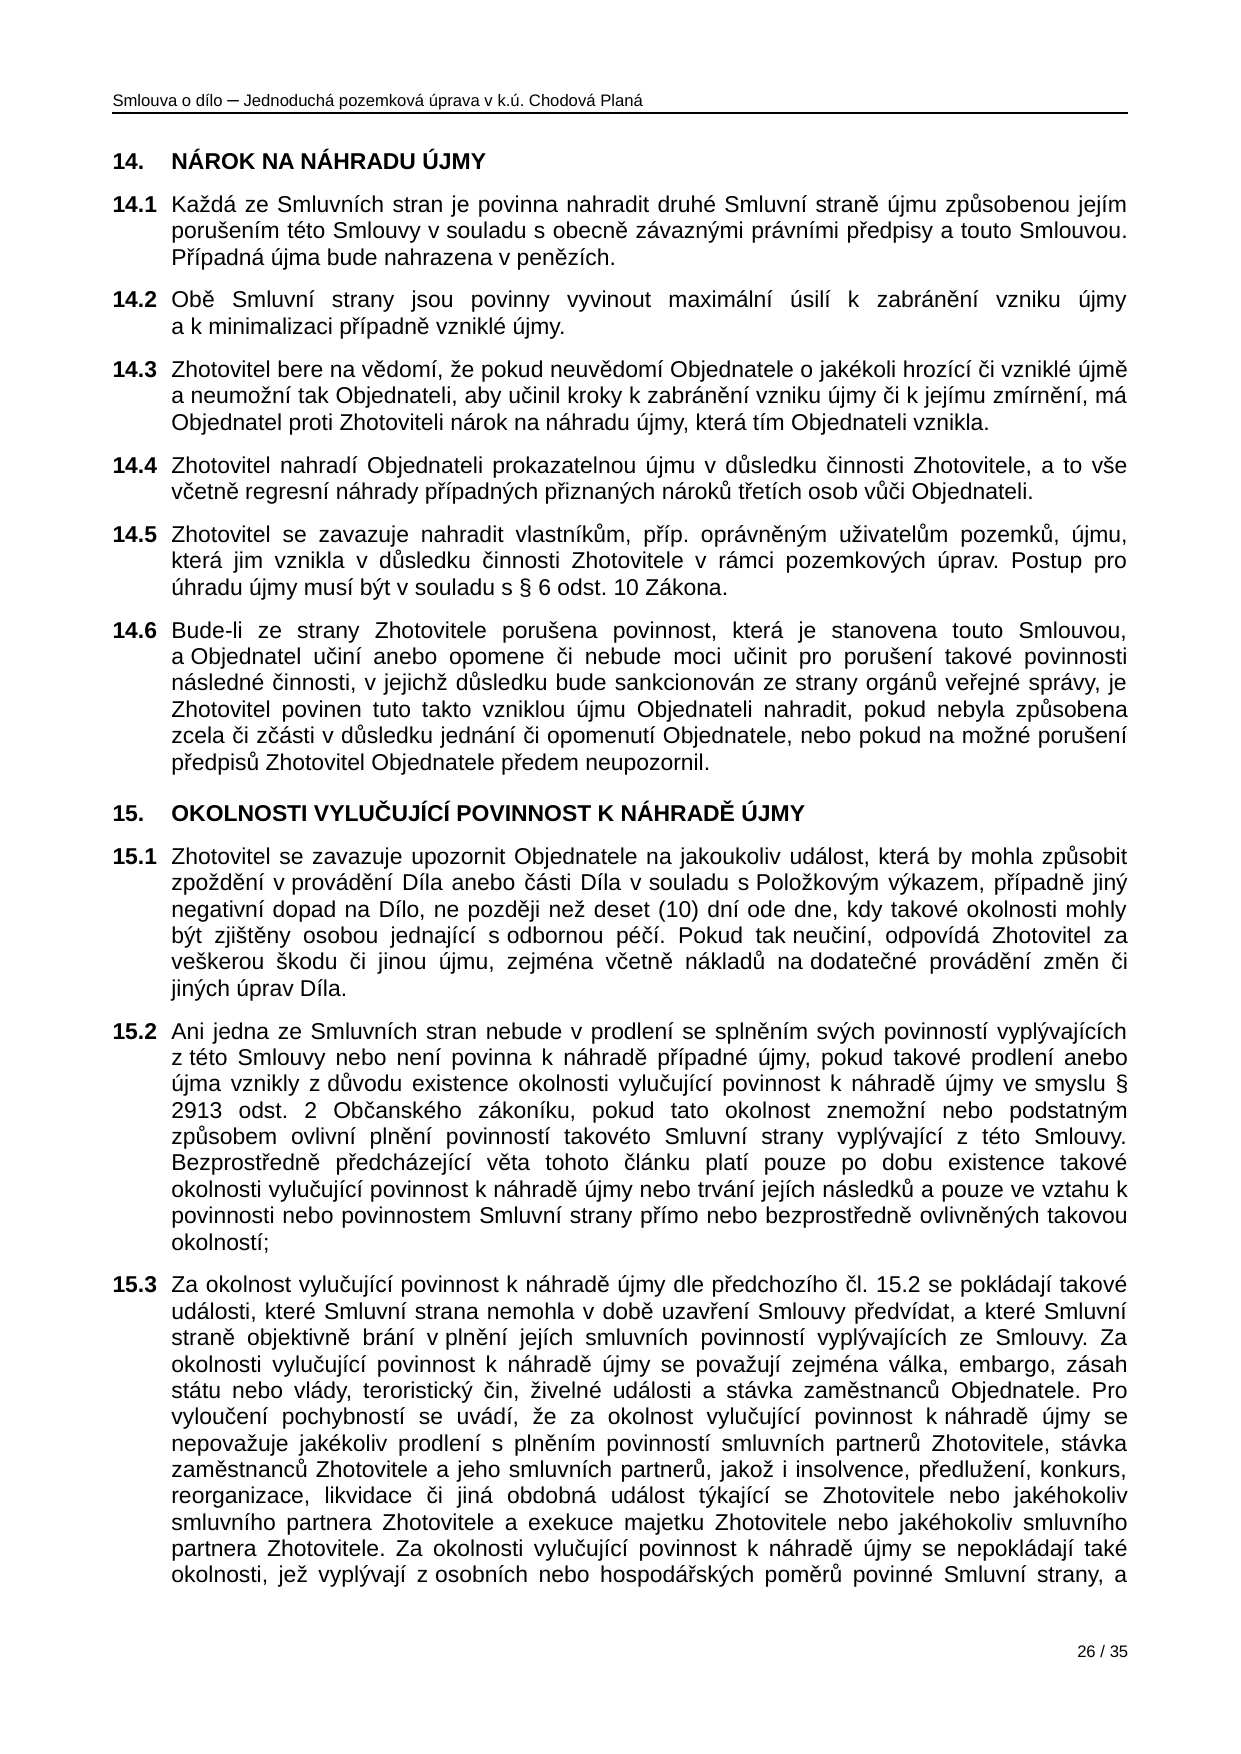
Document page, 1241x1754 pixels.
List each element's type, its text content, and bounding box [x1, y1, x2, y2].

text Zhotovitel nahradí Objednateli prokazatelnou újmu v důsledku činnosti Zhotovitele, a to vše včetně regresní náhrady případných přiznaných nároků třetích osob vůči Objednateli. [112, 452, 1128, 504]
text Obě Smluvní strany jsou povinny vyvinout maximální úsilí k zabránění vzniku újmy a k minimalizaci případně vzniklé újmy. [112, 286, 1128, 339]
text Nárok na náhradu újmy [112, 148, 1128, 174]
text Bude-li ze strany Zhotovitele porušena povinnost, která je stanovena touto Smlouvou, a Objednatel učiní anebo opomene či nebude moci učinit pro porušení takové povinnosti následné činnosti, v jejichž důsledku bude sankcionován ze strany orgánů veřejné správy, je Zhotovitel povinen tuto takto vzniklou újmu Objednateli nahradit, pokud nebyla způsobena zcela či zčásti v důsledku jednání či opomenutí Objednatele, nebo pokud na možné porušení předpisů Zhotovitel Objednatele předem neupozornil. [112, 617, 1128, 775]
text Zhotovitel se zavazuje nahradit vlastníkům, příp. oprávněným uživatelům pozemků, újmu, která jim vznikla v důsledku činnosti Zhotovitele v rámci pozemkových úprav. Postup pro úhradu újmy musí být v souladu s § 6 odst. 10 Zákona. [112, 521, 1128, 600]
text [112, 1271, 1128, 1588]
text Každá ze Smluvních stran je povinna nahradit druhé Smluvní straně újmu způsobenou jejím porušením této Smlouvy v souladu s obecně závaznými právními předpisy a touto Smlouvou. Případná újma bude nahrazena v penězích. [112, 191, 1128, 270]
text Okolnosti vylučující povinnost k náhradě újmy [112, 800, 1128, 826]
text Zhotovitel se zavazuje upozornit Objednatele na jakoukoliv událost, která by mohla způsobit zpoždění v provádění Díla anebo části Díla v souladu s Položkovým výkazem, případně jiný negativní dopad na Dílo, ne později než deset (10) dní ode dne, kdy takové okolnosti mohly být zjištěny osobou jednající s odbornou péčí. Pokud tak neučiní, odpovídá Zhotovitel za veškerou škodu či jinou újmu, zejména včetně nákladů na dodatečné provádění změn či jiných úprav Díla. [112, 843, 1128, 1001]
text Ani jedna ze Smluvních stran nebude v prodlení se splněním svých povinností vyplývajících z této Smlouvy nebo není povinna k náhradě případné újmy, pokud takové prodlení anebo újma vznikly z důvodu existence okolnosti vylučující povinnost k náhradě újmy ve smyslu § 2913 odst. 2 Občanského zákoníku, pokud tato okolnost znemožní nebo podstatným způsobem ovlivní plnění povinností takovéto Smluvní strany vyplývající z této Smlouvy. Bezprostředně předcházející věta tohoto článku platí pouze po dobu existence takové okolnosti vylučující povinnost k náhradě újmy nebo trvání jejích následků a pouze ve vztahu k povinnosti nebo povinnostem Smluvní strany přímo nebo bezprostředně ovlivněných takovou okolností; [112, 1018, 1128, 1255]
text Zhotovitel bere na vědomí, že pokud neuvědomí Objednatele o jakékoli hrozící či vzniklé újmě a neumožní tak Objednateli, aby učinil kroky k zabránění vzniku újmy či k jejímu zmírnění, má Objednatel proti Zhotoviteli nárok na náhradu újmy, která tím Objednateli vznikla. [112, 356, 1128, 435]
